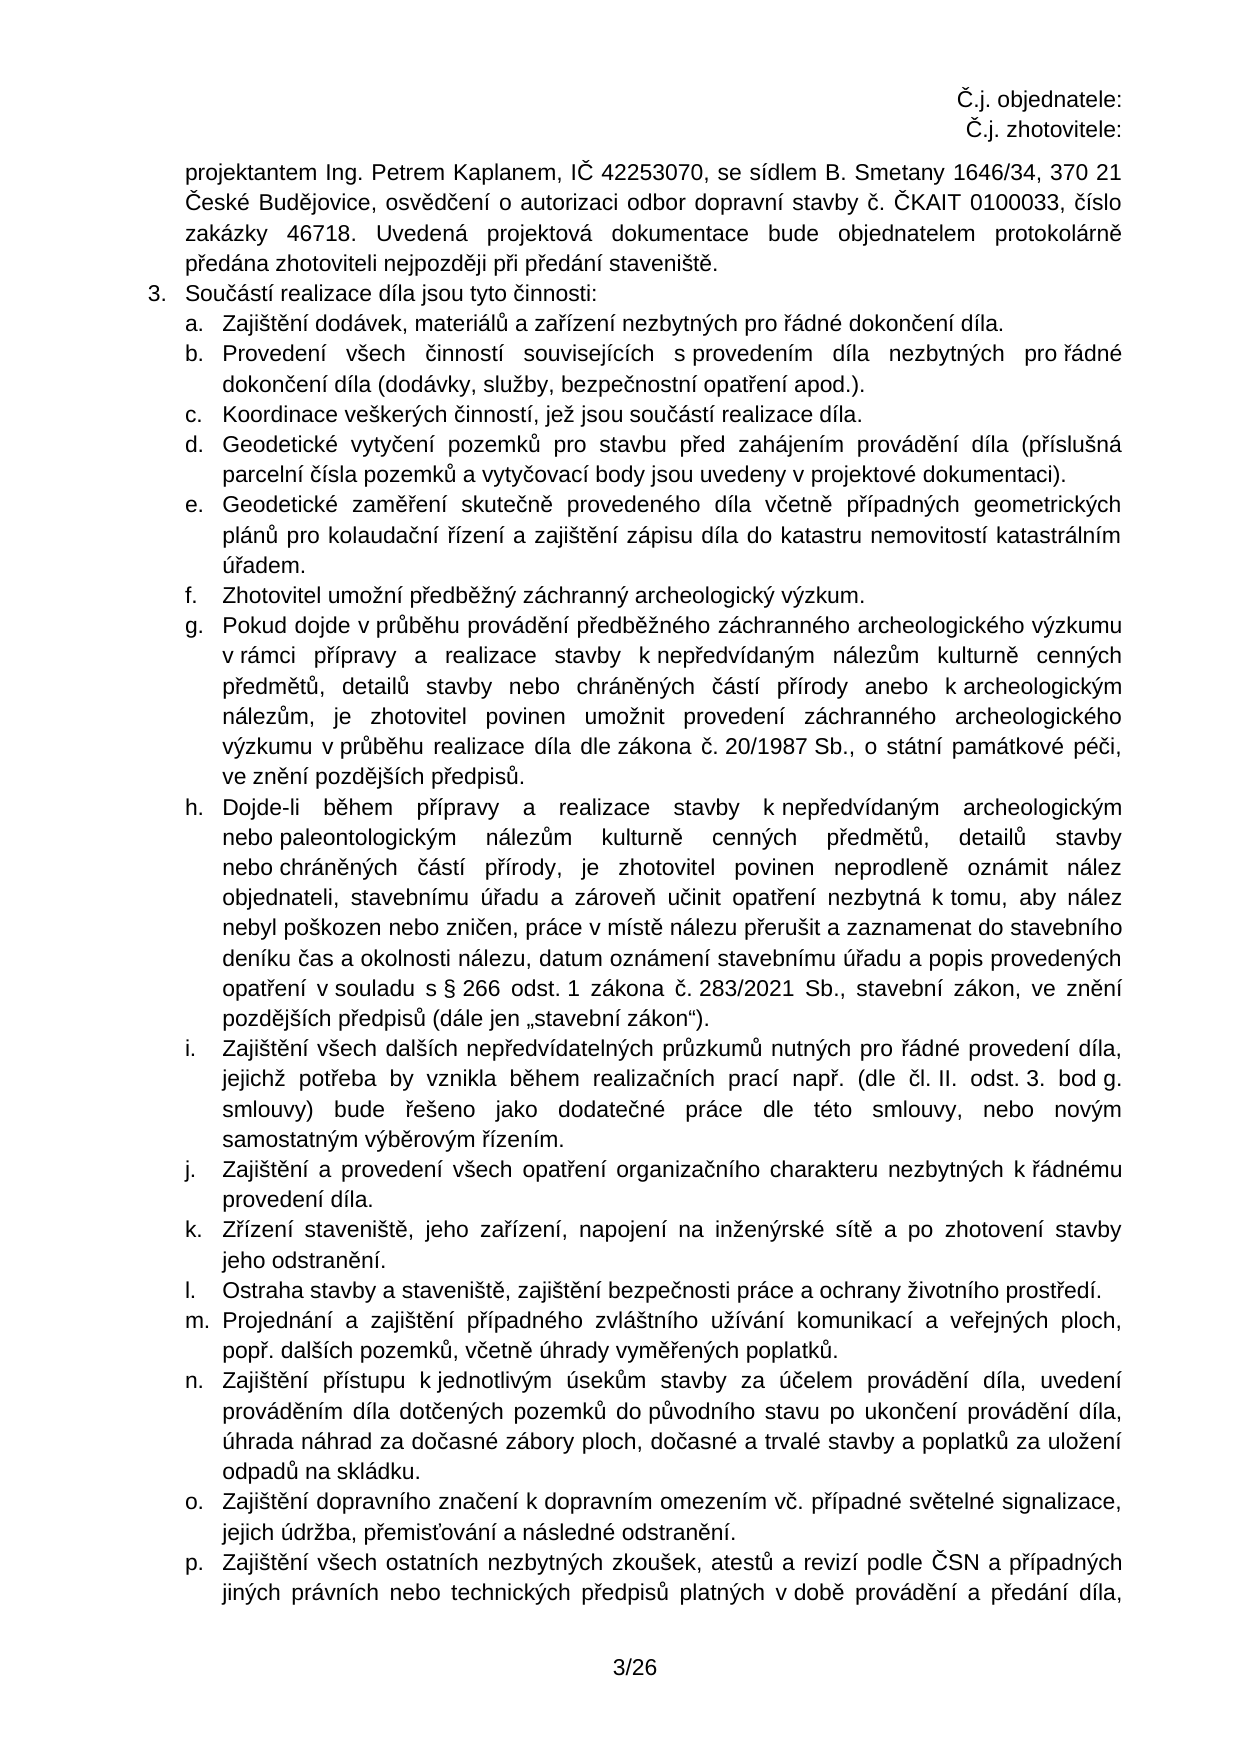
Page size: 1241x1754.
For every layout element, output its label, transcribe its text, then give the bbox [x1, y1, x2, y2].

list Koordinace veškerých činností, jež jsou součástí realizace díla. [185, 401, 1122, 427]
list Ostraha stavby a staveniště, zajištění bezpečnosti práce a ochrany životního prostředí. [185, 1277, 1122, 1303]
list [185, 1549, 1122, 1605]
list Geodetické vytyčení pozemků pro stavbu před zahájením provádění díla (příslušná parcelní čísla pozemků a vytyčovací body jsou uvedeny v projektové dokumentaci). [185, 431, 1122, 488]
list Zajištění dodávek, materiálů a zařízení nezbytných pro řádné dokončení díla. [185, 310, 1122, 337]
list Součástí realizace díla jsou tyto činnosti: [148, 280, 1122, 306]
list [148, 159, 1122, 276]
list Geodetické zaměření skutečně provedeného díla včetně případných geometrických plánů pro kolaudační řízení a zajištění zápisu díla do katastru nemovitostí katastrálním úřadem. [185, 491, 1122, 578]
list Zajištění a provedení všech opatření organizačního charakteru nezbytných k řádnému provedení díla. [185, 1156, 1122, 1213]
list Zajištění přístupu k jednotlivým úsekům stavby za účelem provádění díla, uvedení prováděním díla dotčených pozemků do původního stavu po ukončení provádění díla, úhrada náhrad za dočasné zábory ploch, dočasné a trvalé stavby a poplatků za uložení odpadů na skládku. [185, 1367, 1122, 1484]
list Zhotovitel umožní předběžný záchranný archeologický výzkum. [185, 582, 1122, 608]
list Zajištění dopravního značení k dopravním omezením vč. případné světelné signalizace, jejich údržba, přemisťování a následné odstranění. [185, 1488, 1122, 1545]
list Zřízení staveniště, jeho zařízení, napojení na inženýrské sítě a po zhotovení stavby jeho odstranění. [185, 1216, 1122, 1273]
list Zajištění všech dalších nepředvídatelných průzkumů nutných pro řádné provedení díla, jejichž potřeba by vznikla během realizačních prací např. (dle čl. II. odst. 3. bod g. smlouvy) bude řešeno jako dodatečné práce dle této smlouvy, nebo novým samostatným výběrovým řízením. [185, 1035, 1122, 1152]
list Projednání a zajištění případného zvláštního užívání komunikací a veřejných ploch, popř. dalších pozemků, včetně úhrady vyměřených poplatků. [185, 1307, 1122, 1364]
list Pokud dojde v průběhu provádění předběžného záchranného archeologického výzkumu v rámci přípravy a realizace stavby k nepředvídaným nálezům kulturně cenných předmětů, detailů stavby nebo chráněných částí přírody anebo k archeologickým nálezům, je zhotovitel povinen umožnit provedení záchranného archeologického výzkumu v průběhu realizace díla dle zákona č. 20/1987 Sb., o státní památkové péči, ve znění pozdějších předpisů. [185, 612, 1122, 790]
list Dojde-li během přípravy a realizace stavby k nepředvídaným archeologickým nebo paleontologickým nálezům kulturně cenných předmětů, detailů stavby nebo chráněných částí přírody, je zhotovitel povinen neprodleně oznámit nález objednateli, stavebnímu úřadu a zároveň učinit opatření nezbytná k tomu, aby nález nebyl poškozen nebo zničen, práce v místě nálezu přerušit a zaznamenat do stavebního deníku čas a okolnosti nálezu, datum oznámení stavebnímu úřadu a popis provedených opatření v souladu s § 266 odst. 1 zákona č. 283/2021 Sb., stavební zákon, ve znění pozdějších předpisů (dále jen „stavební zákon“). [185, 793, 1122, 1031]
list Provedení všech činností souvisejících s provedením díla nezbytných pro řádné dokončení díla (dodávky, služby, bezpečnostní opatření apod.). [185, 340, 1122, 397]
